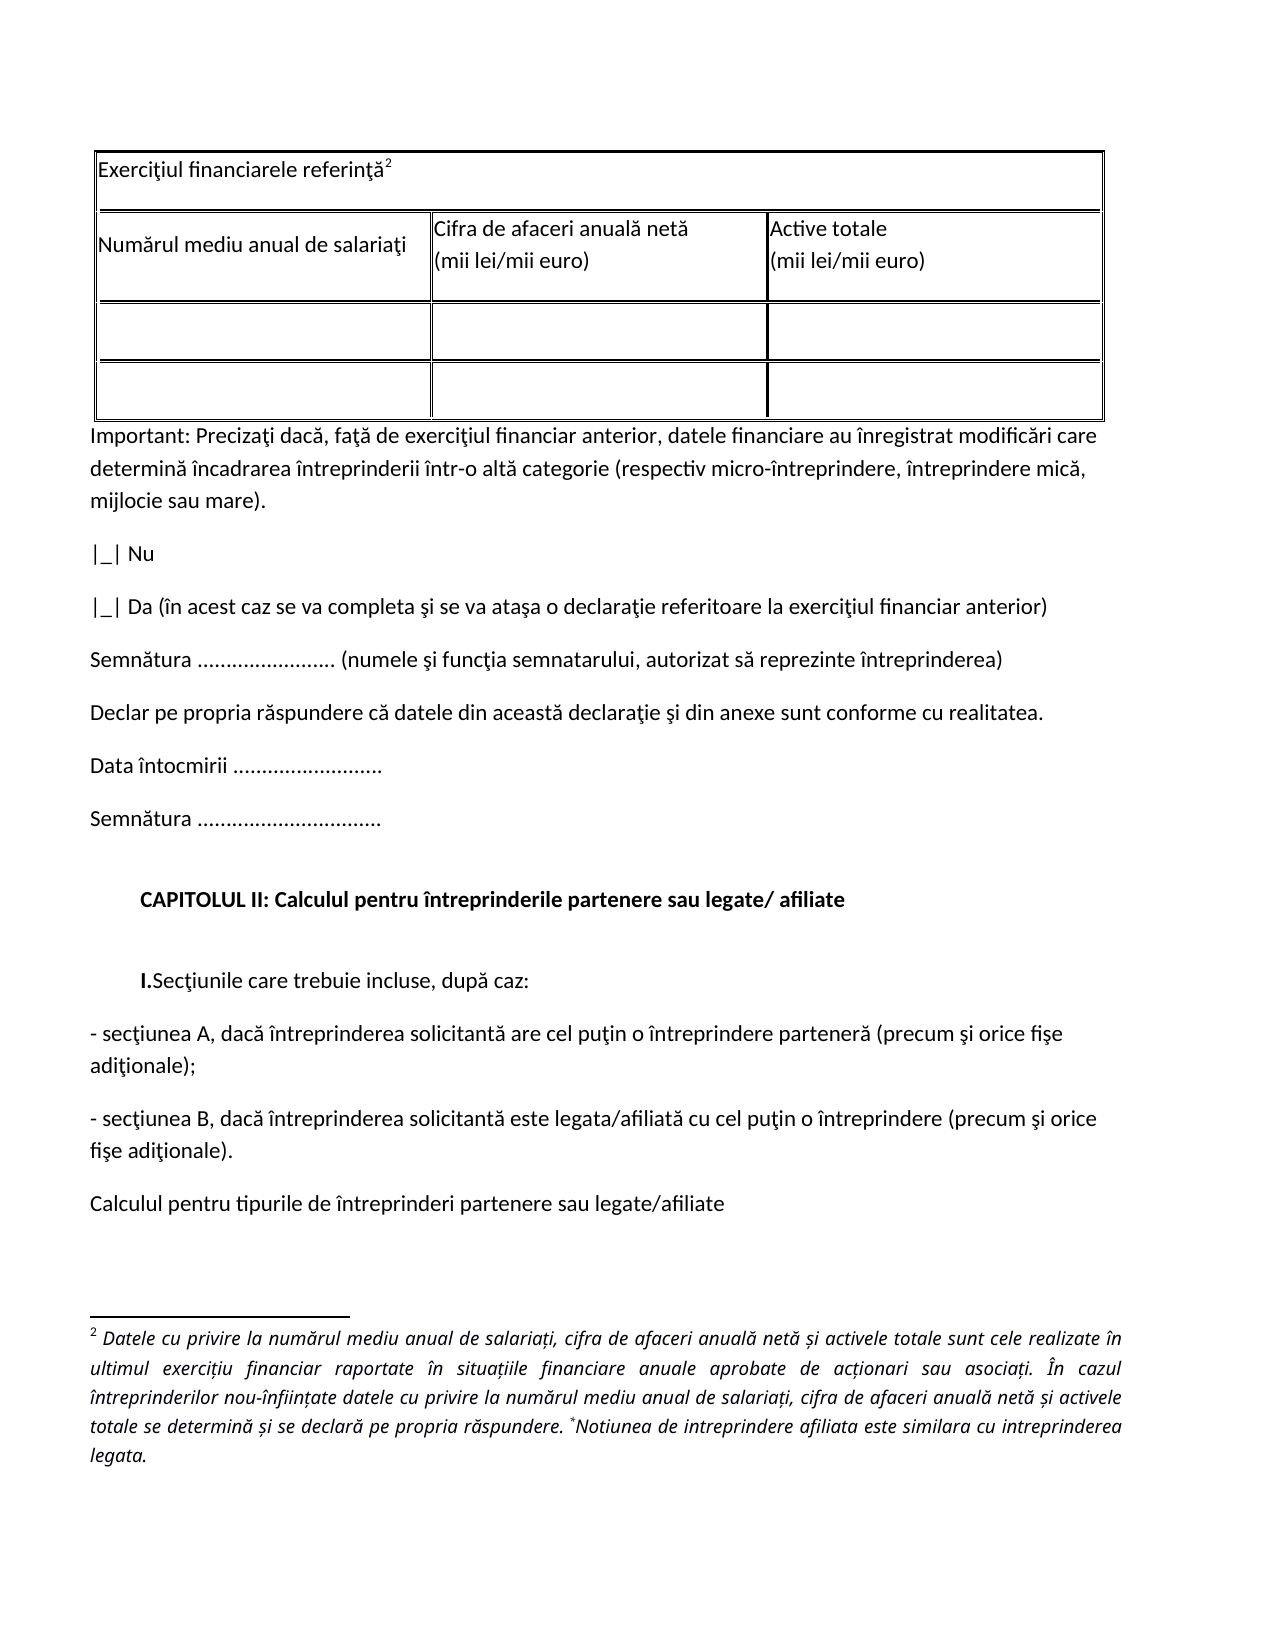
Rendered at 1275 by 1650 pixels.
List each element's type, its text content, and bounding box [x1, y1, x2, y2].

text CAPITOLUL II: Calculul pentru întreprinderile partenere sau legate/ afiliate [90, 857, 1125, 913]
text |_| Da (în acest caz se va completa şi se va ataşa o declaraţie referitoare la exerciţiul financiar anterior) [90, 592, 1125, 620]
table_cell Cifra de afaceri anuală netă (mii lei/mii euro) [433, 213, 766, 300]
text - secţiunea B, dacă întreprinderea solicitantă este legata/afiliată cu cel puţin o întreprindere (precum şi orice fişe adiţionale). [90, 1104, 1125, 1164]
text Data întocmirii .......................... [90, 751, 1125, 779]
table_cell [767, 359, 1102, 418]
text - secţiunea A, dacă întreprinderea solicitantă are cel puţin o întreprindere parteneră (precum şi orice fişe adiţionale); [90, 1019, 1125, 1079]
text Semnătura ................................ [90, 804, 1125, 832]
table_cell [433, 304, 766, 359]
text Calculul pentru tipurile de întreprinderi partenere sau legate/afiliate [90, 1189, 1125, 1217]
text Important: Precizaţi dacă, faţă de exerciţiul financiar anterior, datele financiare au înregistrat modificări care determină încadrarea întreprinderii într-o altă categorie (respectiv micro-întreprindere, întreprindere mică, mijlocie sau mare). [90, 422, 1125, 514]
table_cell Active totale (mii lei/mii euro) [769, 209, 1102, 300]
table_cell [97, 359, 431, 418]
table_cell [97, 300, 430, 359]
table_cell [769, 300, 1102, 359]
text I.Secţiunile care trebuie incluse, după caz: [90, 938, 1125, 994]
text |_| Nu [90, 539, 1125, 567]
text Semnătura ........................ (numele şi funcţia semnatarului, autorizat să reprezinte întreprinderea) [90, 645, 1125, 673]
table_cell [431, 363, 767, 418]
text Declar pe propria răspundere că datele din această declaraţie şi din anexe sunt conforme cu realitatea. [90, 698, 1125, 726]
table_header Exerciţiul financiarele referinţă [97, 153, 1102, 209]
table_cell Numărul mediu anual de salariaţi [97, 209, 430, 300]
